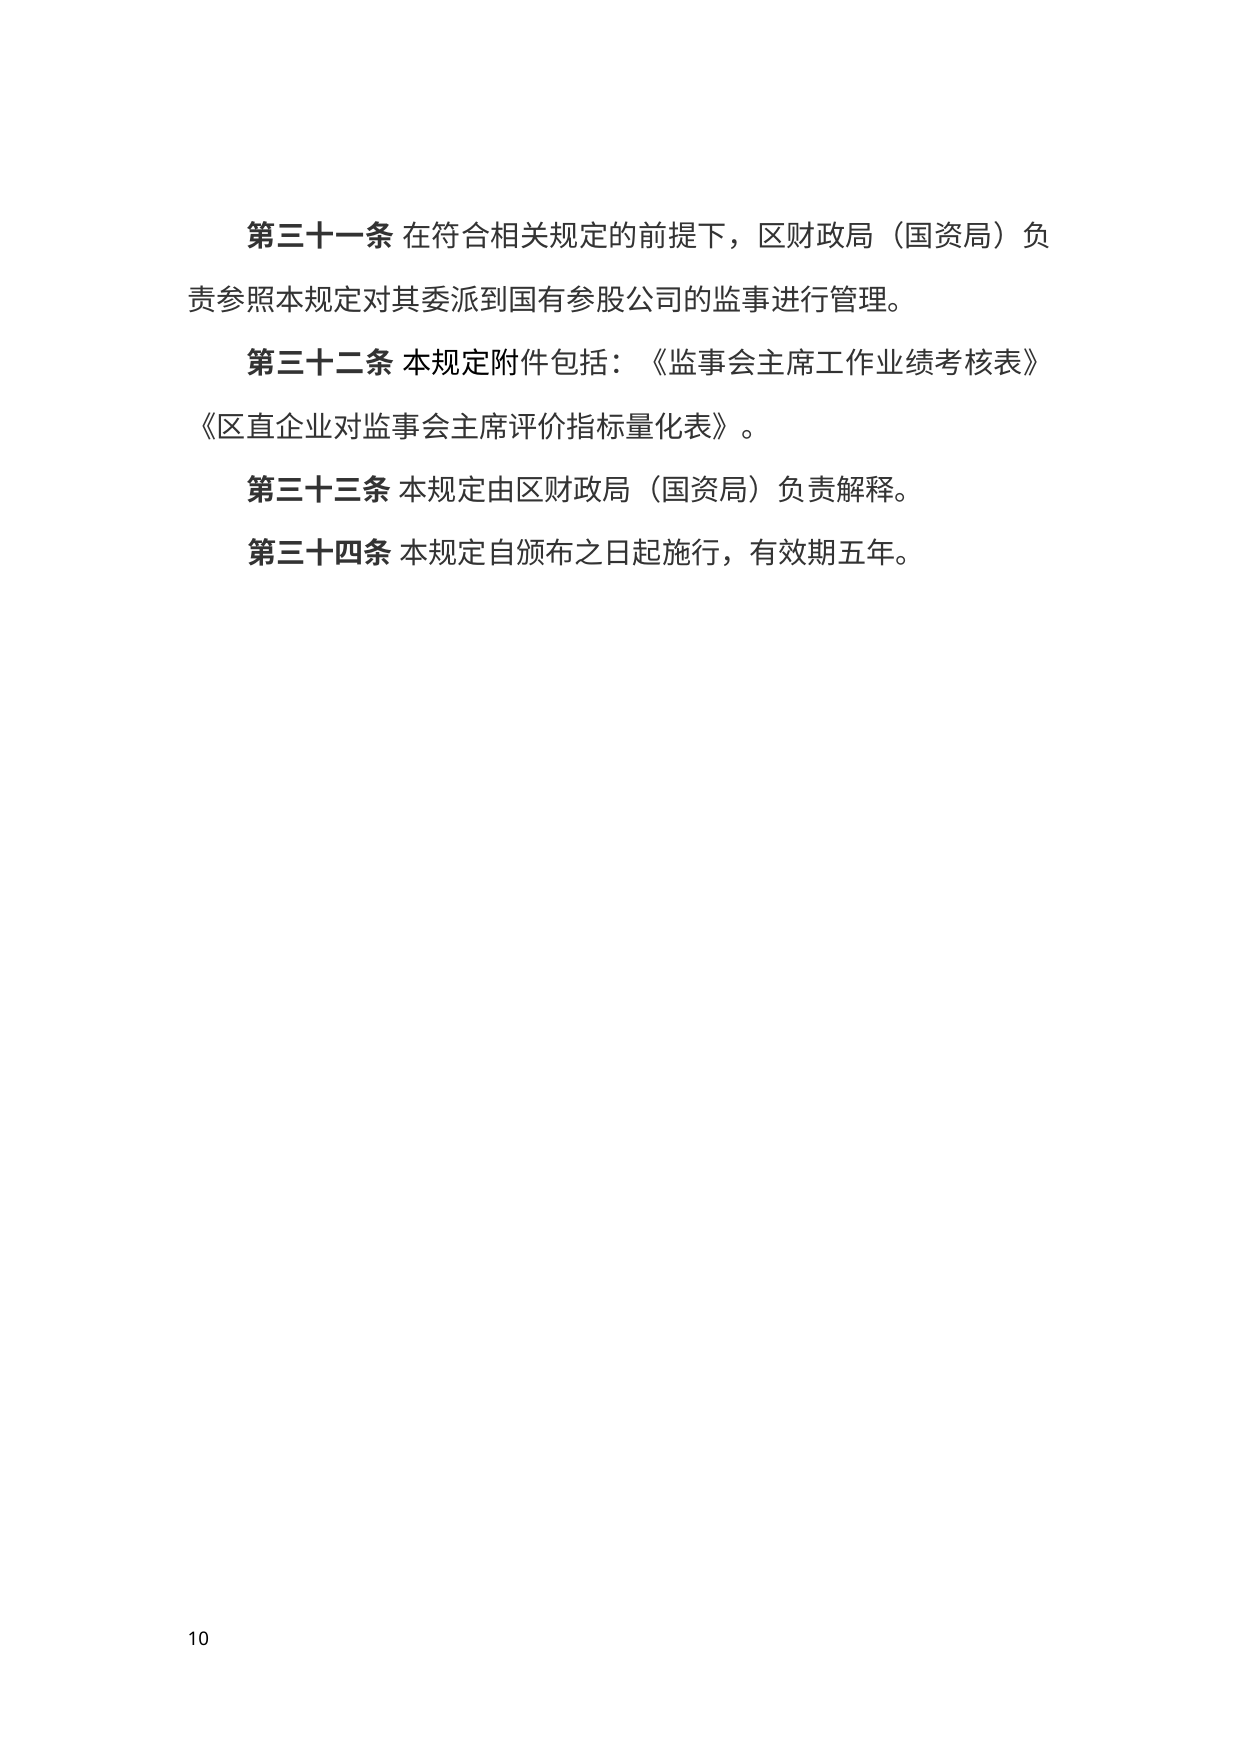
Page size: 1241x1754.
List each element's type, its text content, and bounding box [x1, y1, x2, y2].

text 第三十三条 本规定由区财政局（国资局）负责解释。 [187, 467, 1053, 509]
text 第三十二条 本规定附件包括：《监事会主席工作业绩考核表》《区直企业对监事会主席评价指标量化表》。 [187, 340, 1053, 446]
text 第三十一条 在符合相关规定的前提下，区财政局（国资局）负责参照本规定对其委派到国有参股公司的监事进行管理。 [187, 213, 1053, 319]
text 第三十四条 本规定自颁布之日起施行，有效期五年。 [187, 530, 1053, 572]
